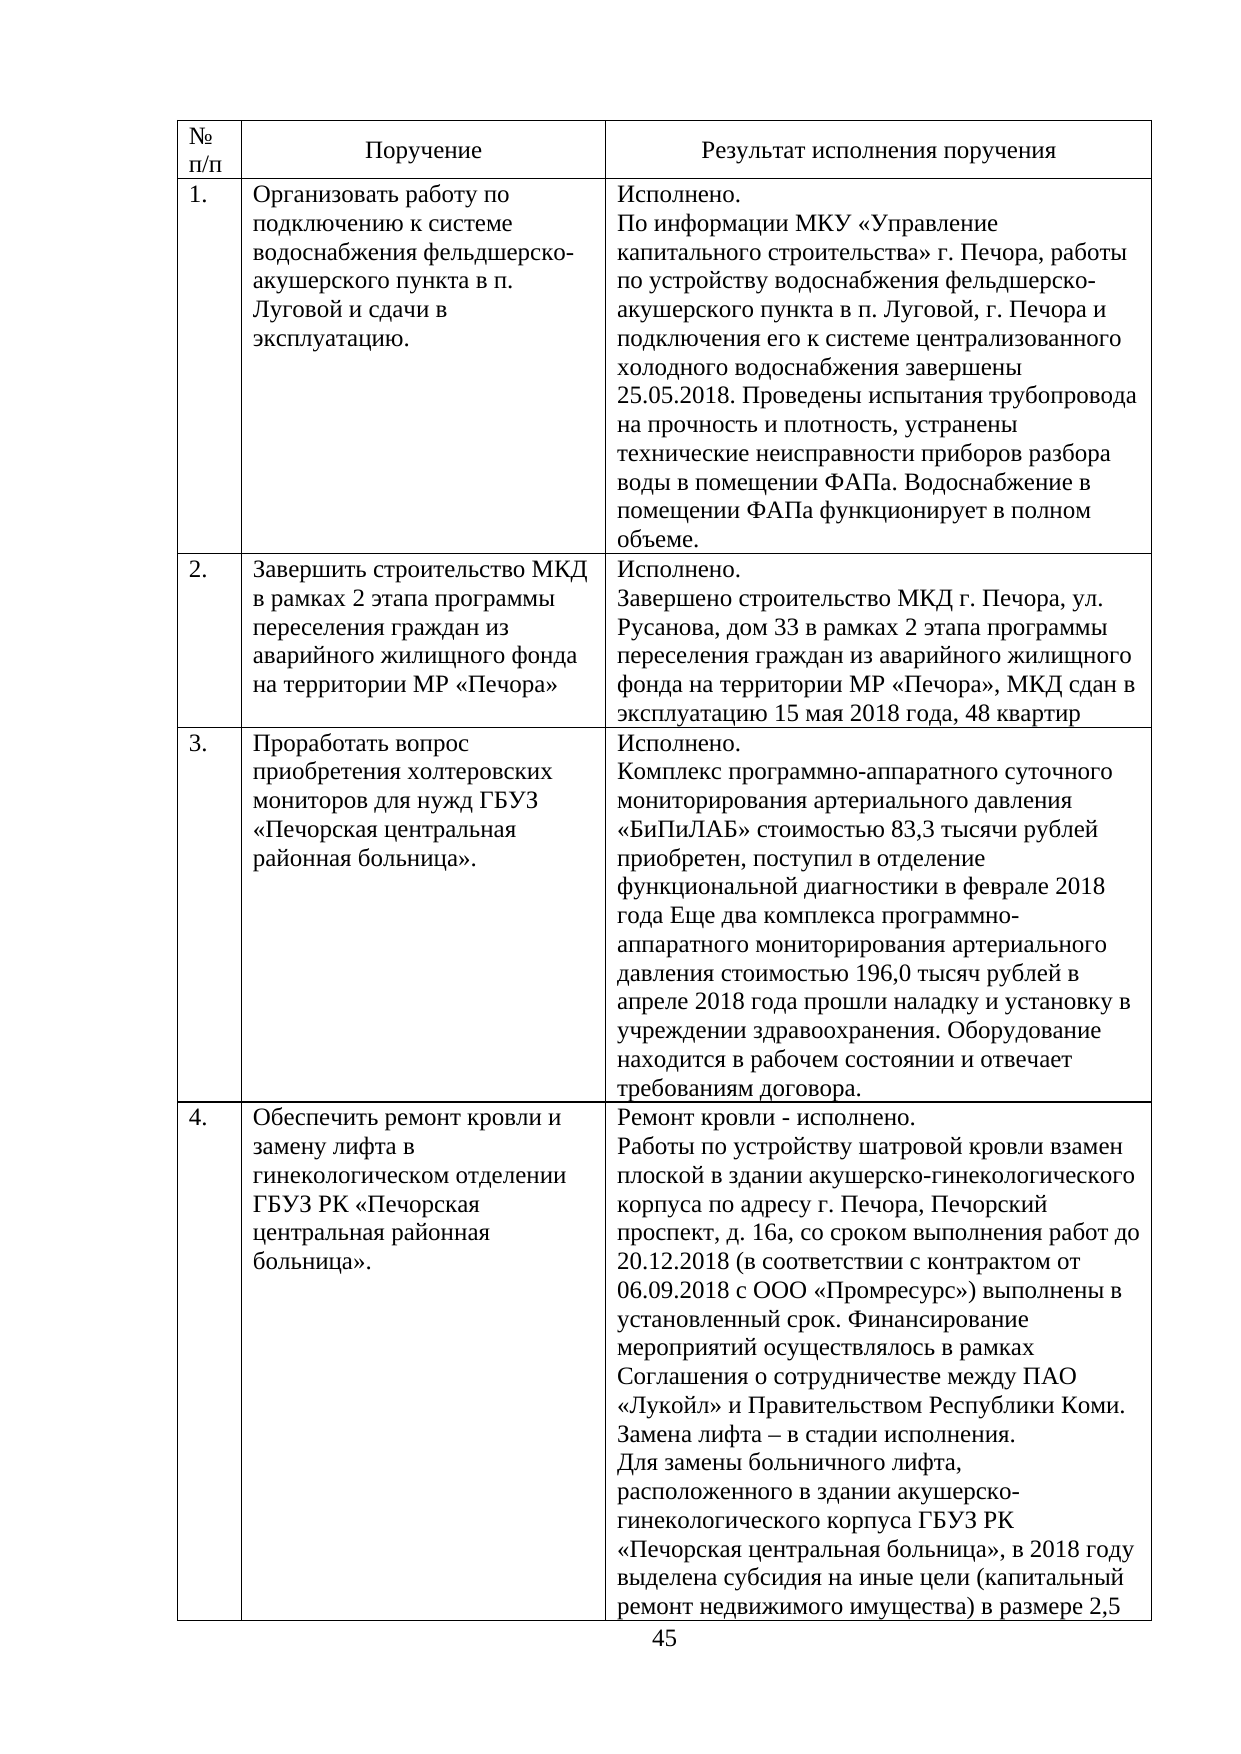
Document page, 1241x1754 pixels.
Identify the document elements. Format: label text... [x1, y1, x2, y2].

table_cell 3. [178, 728, 241, 1101]
table_cell Исполнено. Завершено строительство МКД г. Печора, ул. Русанова, дом 33 в рамках 2 этапа программы переселения граждан из аварийного жилищного фонда на территории МР «Печора», МКД сдан в эксплуатацию 15 мая 2018 года, 48 квартир [606, 554, 1151, 727]
table_cell Завершить строительство МКД в рамках 2 этапа программы переселения граждан из аварийного жилищного фонда на территории МР «Печора» [242, 554, 605, 727]
table_cell Проработать вопрос приобретения холтеровских мониторов для нужд ГБУЗ «Печорская центральная районная больница». [242, 728, 605, 1101]
table_header № п/п [178, 121, 241, 178]
table_header Поручение [242, 121, 605, 178]
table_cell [606, 1103, 1151, 1620]
table_cell 2. [178, 554, 241, 727]
table_cell Исполнено. По информации МКУ «Управление капитального строительства» г. Печора, работы по устройству водоснабжения фельдшерско-акушерского пункта в п. Луговой, г. Печора и подключения его к системе централизованного холодного водоснабжения завершены 25.05.2018. Проведены испытания трубопровода на прочность и плотность, устранены технические неисправности приборов разбора воды в помещении ФАПа. Водоснабжение в помещении ФАПа функционирует в полном объеме. [606, 179, 1151, 553]
table_header Результат исполнения поручения [606, 121, 1151, 178]
table_cell 4. [178, 1103, 241, 1620]
table_cell Исполнено. Комплекс программно-аппаратного суточного мониторирования артериального давления «БиПиЛАБ» стоимостью 83,3 тысячи рублей приобретен, поступил в отделение функциональной диагностики в феврале 2018 года Еще два комплекса программно-аппаратного мониторирования артериального давления стоимостью 196,0 тысяч рублей в апреле 2018 года прошли наладку и установку в учреждении здравоохранения. Оборудование находится в рабочем состоянии и отвечает требованиям договора. [606, 728, 1151, 1101]
table_cell Организовать работу по подключению к системе водоснабжения фельдшерско-акушерского пункта в п. Луговой и сдачи в эксплуатацию. [242, 179, 605, 553]
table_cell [242, 1103, 605, 1620]
table_cell 1. [178, 179, 241, 553]
